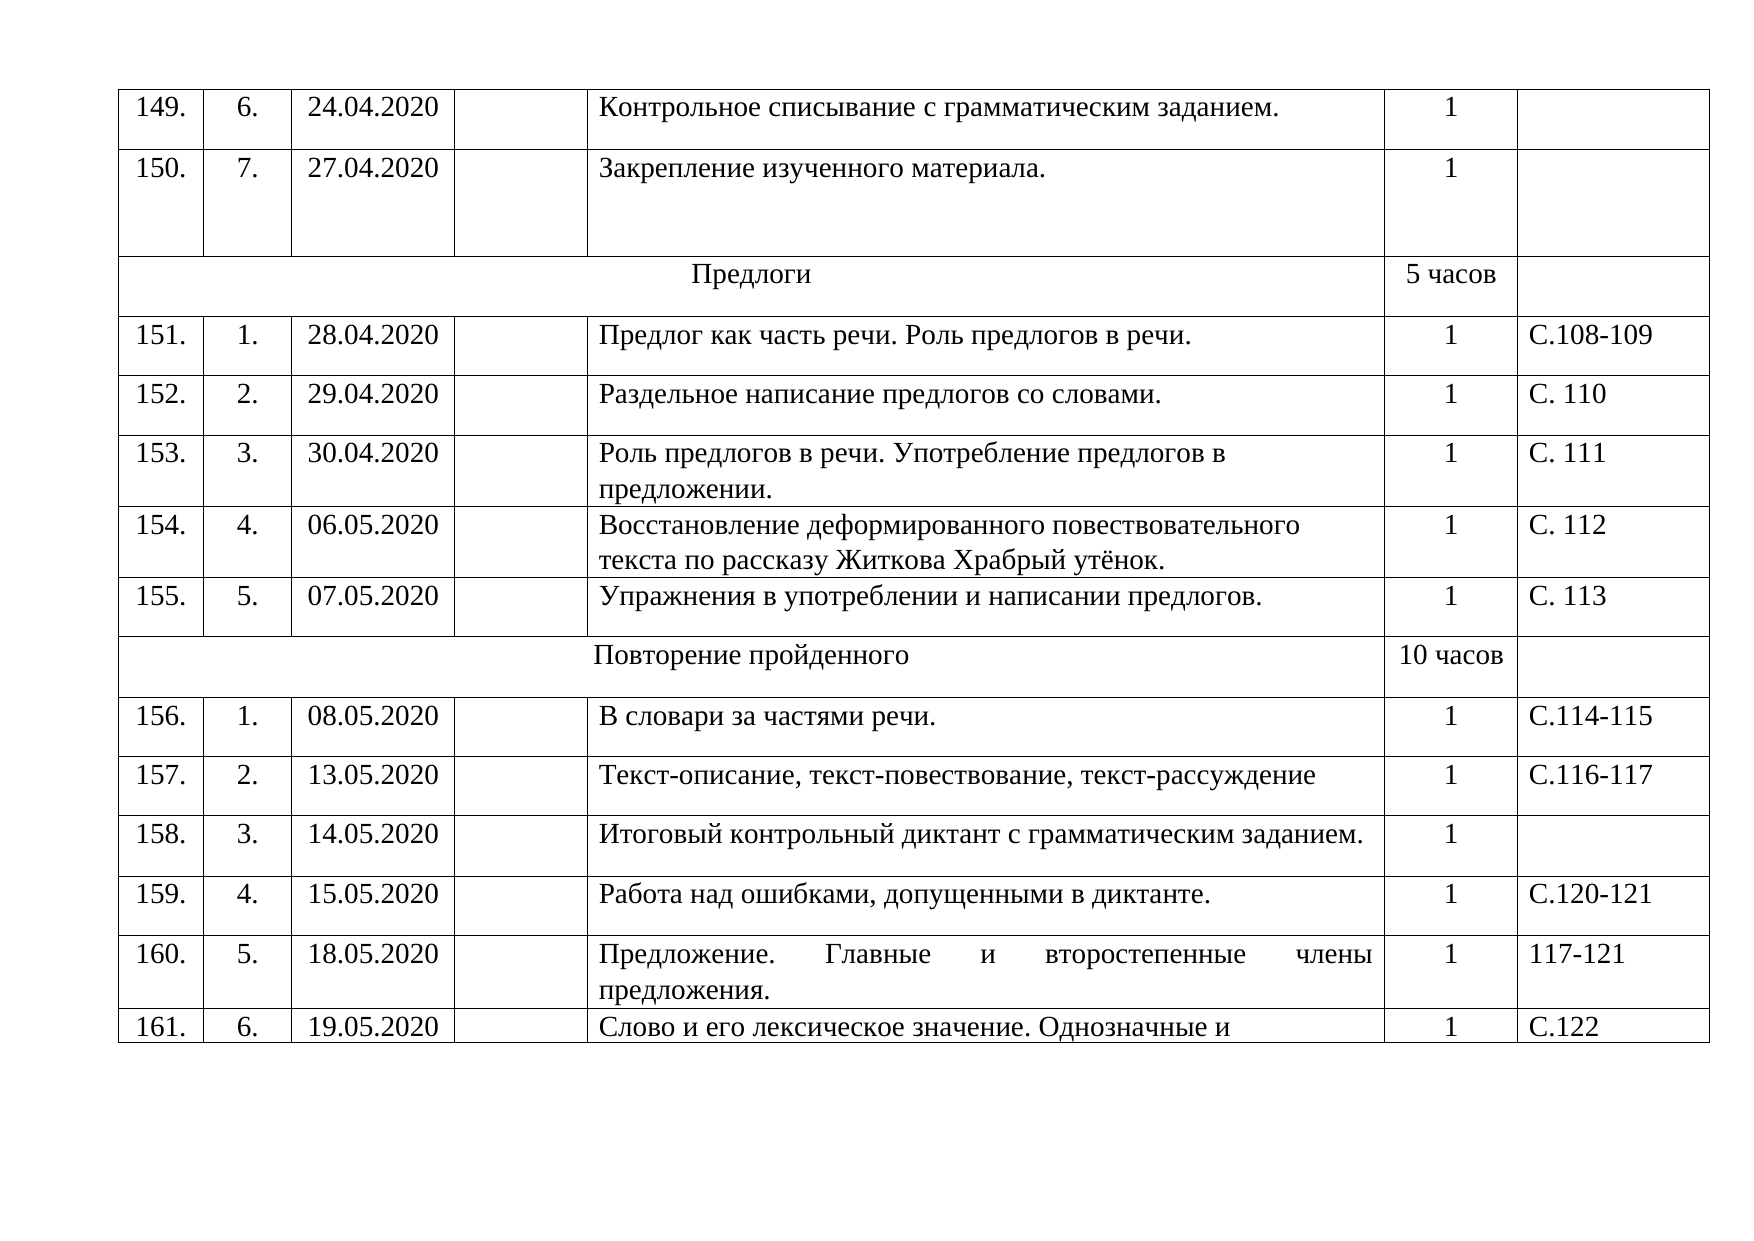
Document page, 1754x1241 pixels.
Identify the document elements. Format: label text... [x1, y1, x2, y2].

table_cell 4. [204, 877, 291, 935]
table_cell 157. [119, 757, 203, 815]
table_cell 06.05.2020 [292, 507, 454, 577]
table_cell Роль предлогов в речи. Употребление предлогов в предложении. [588, 436, 1384, 506]
table_cell 18.05.2020 [292, 936, 454, 1008]
table_cell 6. [204, 1009, 291, 1042]
table_cell [455, 578, 587, 636]
table_cell 160. [119, 936, 203, 1008]
table_cell 24.04.2020 [292, 90, 454, 149]
table_cell С. 112 [1518, 507, 1709, 577]
table_cell С.120-121 [1518, 877, 1709, 935]
table_cell Предложение. Главные и второстепенные члены предложения. [588, 936, 1384, 1008]
table_cell Закрепление изученного материала. [588, 150, 1384, 256]
table_cell 1 [1385, 317, 1517, 375]
table_cell 5. [204, 936, 291, 1008]
table_cell 152. [119, 376, 203, 434]
table_cell [1518, 637, 1709, 697]
table_cell [1518, 150, 1709, 256]
table_cell 7. [204, 150, 291, 256]
table_cell 155. [119, 578, 203, 636]
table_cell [588, 1009, 1384, 1042]
table_cell 158. [119, 816, 203, 876]
table_cell 13.05.2020 [292, 757, 454, 815]
table_cell 15.05.2020 [292, 877, 454, 935]
table_cell [455, 1009, 587, 1042]
table_cell [455, 698, 587, 756]
table_cell 3. [204, 436, 291, 506]
table_cell Работа над ошибками, допущенными в диктанте. [588, 877, 1384, 935]
table_cell 27.04.2020 [292, 150, 454, 256]
table_cell [455, 816, 587, 876]
table_cell 14.05.2020 [292, 816, 454, 876]
table_cell 159. [119, 877, 203, 935]
table_cell 156. [119, 698, 203, 756]
table_cell 3. [204, 816, 291, 876]
table_cell 1 [1385, 816, 1517, 876]
table_cell 1 [1385, 376, 1517, 434]
table_cell С.108-109 [1518, 317, 1709, 375]
table_cell С.116-117 [1518, 757, 1709, 815]
table_cell [455, 436, 587, 506]
table_cell 1. [204, 698, 291, 756]
table_cell 2. [204, 757, 291, 815]
table_cell Восстановление деформированного повествовательного текста по рассказу Житкова Храбрый утёнок. [588, 507, 1384, 577]
table_cell С.114-115 [1518, 698, 1709, 756]
table_cell Повторение пройденного [119, 637, 1384, 697]
table_cell 2. [204, 376, 291, 434]
table_cell С. 111 [1518, 436, 1709, 506]
table_cell Контрольное списывание c грамматическим заданием. [588, 90, 1384, 149]
table_cell 1 [1385, 757, 1517, 815]
table_cell 4. [204, 507, 291, 577]
table_cell Предлог как часть речи. Роль предлогов в речи. [588, 317, 1384, 375]
table_cell 150. [119, 150, 203, 256]
table_cell [455, 376, 587, 434]
table_cell 1 [1385, 1009, 1517, 1042]
table_cell 1. [204, 317, 291, 375]
table_cell [1518, 257, 1709, 316]
table_cell 30.04.2020 [292, 436, 454, 506]
table_cell 149. [119, 90, 203, 149]
table_cell 5. [204, 578, 291, 636]
table_cell 07.05.2020 [292, 578, 454, 636]
table_cell Текст-описание, текст-повествование, текст-рассуждение [588, 757, 1384, 815]
table_cell 19.05.2020 [292, 1009, 454, 1042]
table_cell Упражнения в употреблении и написании предлогов. [588, 578, 1384, 636]
table_cell С. 113 [1518, 578, 1709, 636]
table_cell 117-121 [1518, 936, 1709, 1008]
table_cell 161. [119, 1009, 203, 1042]
table_cell [455, 317, 587, 375]
table_cell 1 [1385, 877, 1517, 935]
table_cell [1518, 816, 1709, 876]
table_cell С.122 [1518, 1009, 1709, 1042]
table_cell 29.04.2020 [292, 376, 454, 434]
table_cell 1 [1385, 150, 1517, 256]
table_cell 1 [1385, 578, 1517, 636]
table_cell 1 [1385, 90, 1517, 149]
table_cell [455, 90, 587, 149]
table_cell [455, 757, 587, 815]
table_cell [455, 877, 587, 935]
table_cell 1 [1385, 698, 1517, 756]
table_cell В словари за частями речи. [588, 698, 1384, 756]
table_cell 1 [1385, 936, 1517, 1008]
table_cell Предлоги [119, 257, 1384, 316]
table_cell 08.05.2020 [292, 698, 454, 756]
table_cell 1 [1385, 507, 1517, 577]
table_cell [455, 507, 587, 577]
table_cell 28.04.2020 [292, 317, 454, 375]
table_cell [455, 150, 587, 256]
table_cell Раздельное написание предлогов со словами. [588, 376, 1384, 434]
table_cell 153. [119, 436, 203, 506]
table_cell 154. [119, 507, 203, 577]
table_cell Итоговый контрольный диктант с грамматическим заданием. [588, 816, 1384, 876]
table_cell [1518, 90, 1709, 149]
table_cell С. 110 [1518, 376, 1709, 434]
table_cell [455, 936, 587, 1008]
table_cell 10 часов [1385, 637, 1517, 697]
table_cell 151. [119, 317, 203, 375]
table_cell 1 [1385, 436, 1517, 506]
table_cell 6. [204, 90, 291, 149]
table_cell 5 часов [1385, 257, 1517, 316]
